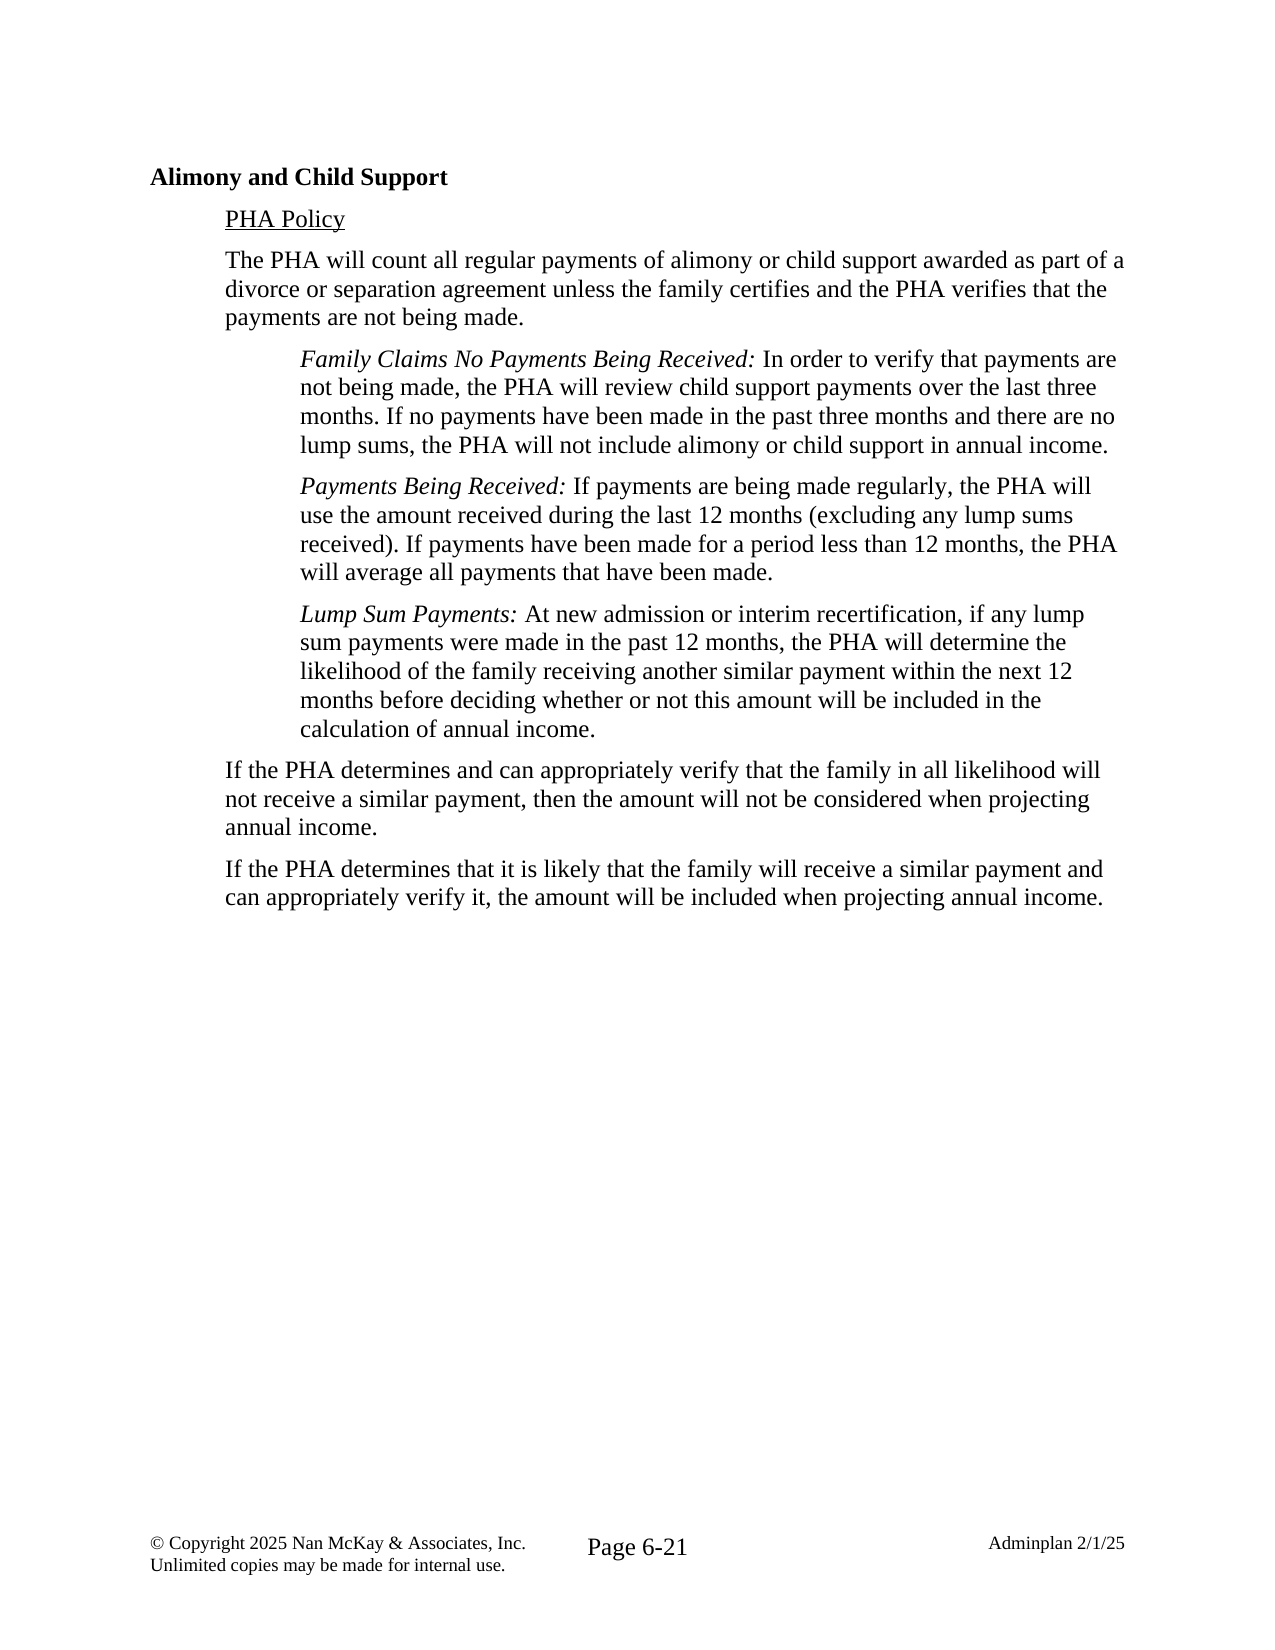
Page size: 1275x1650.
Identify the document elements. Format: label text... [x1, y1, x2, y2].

text Alimony and Child Support [150, 162, 1125, 191]
text If the PHA determines and can appropriately verify that the family in all likelihood will not receive a similar payment, then the amount will not be considered when projecting annual income. [225, 755, 1125, 841]
text Payments Being Received: If payments are being made regularly, the PHA will use the amount received during the last 12 months (excluding any lump sums received). If payments have been made for a period less than 12 months, the PHA will average all payments that have been made. [300, 471, 1125, 586]
text The PHA will count all regular payments of alimony or child support awarded as part of a divorce or separation agreement unless the family certifies and the PHA verifies that the payments are not being made. [225, 245, 1125, 331]
text Family Claims No Payments Being Received: In order to verify that payments are not being made, the PHA will review child support payments over the last three months. If no payments have been made in the past three months and there are no lump sums, the PHA will not include alimony or child support in annual income. [300, 344, 1125, 459]
text PHA Policy [225, 204, 1125, 232]
text If the PHA determines that it is likely that the family will receive a similar payment and can appropriately verify it, the amount will be included when projecting annual income. [225, 854, 1125, 911]
text Lump Sum Payments: At new admission or interim recertification, if any lump sum payments were made in the past 12 months, the PHA will determine the likelihood of the family receiving another similar payment within the next 12 months before deciding whether or not this amount will be included in the calculation of annual income. [300, 599, 1125, 742]
